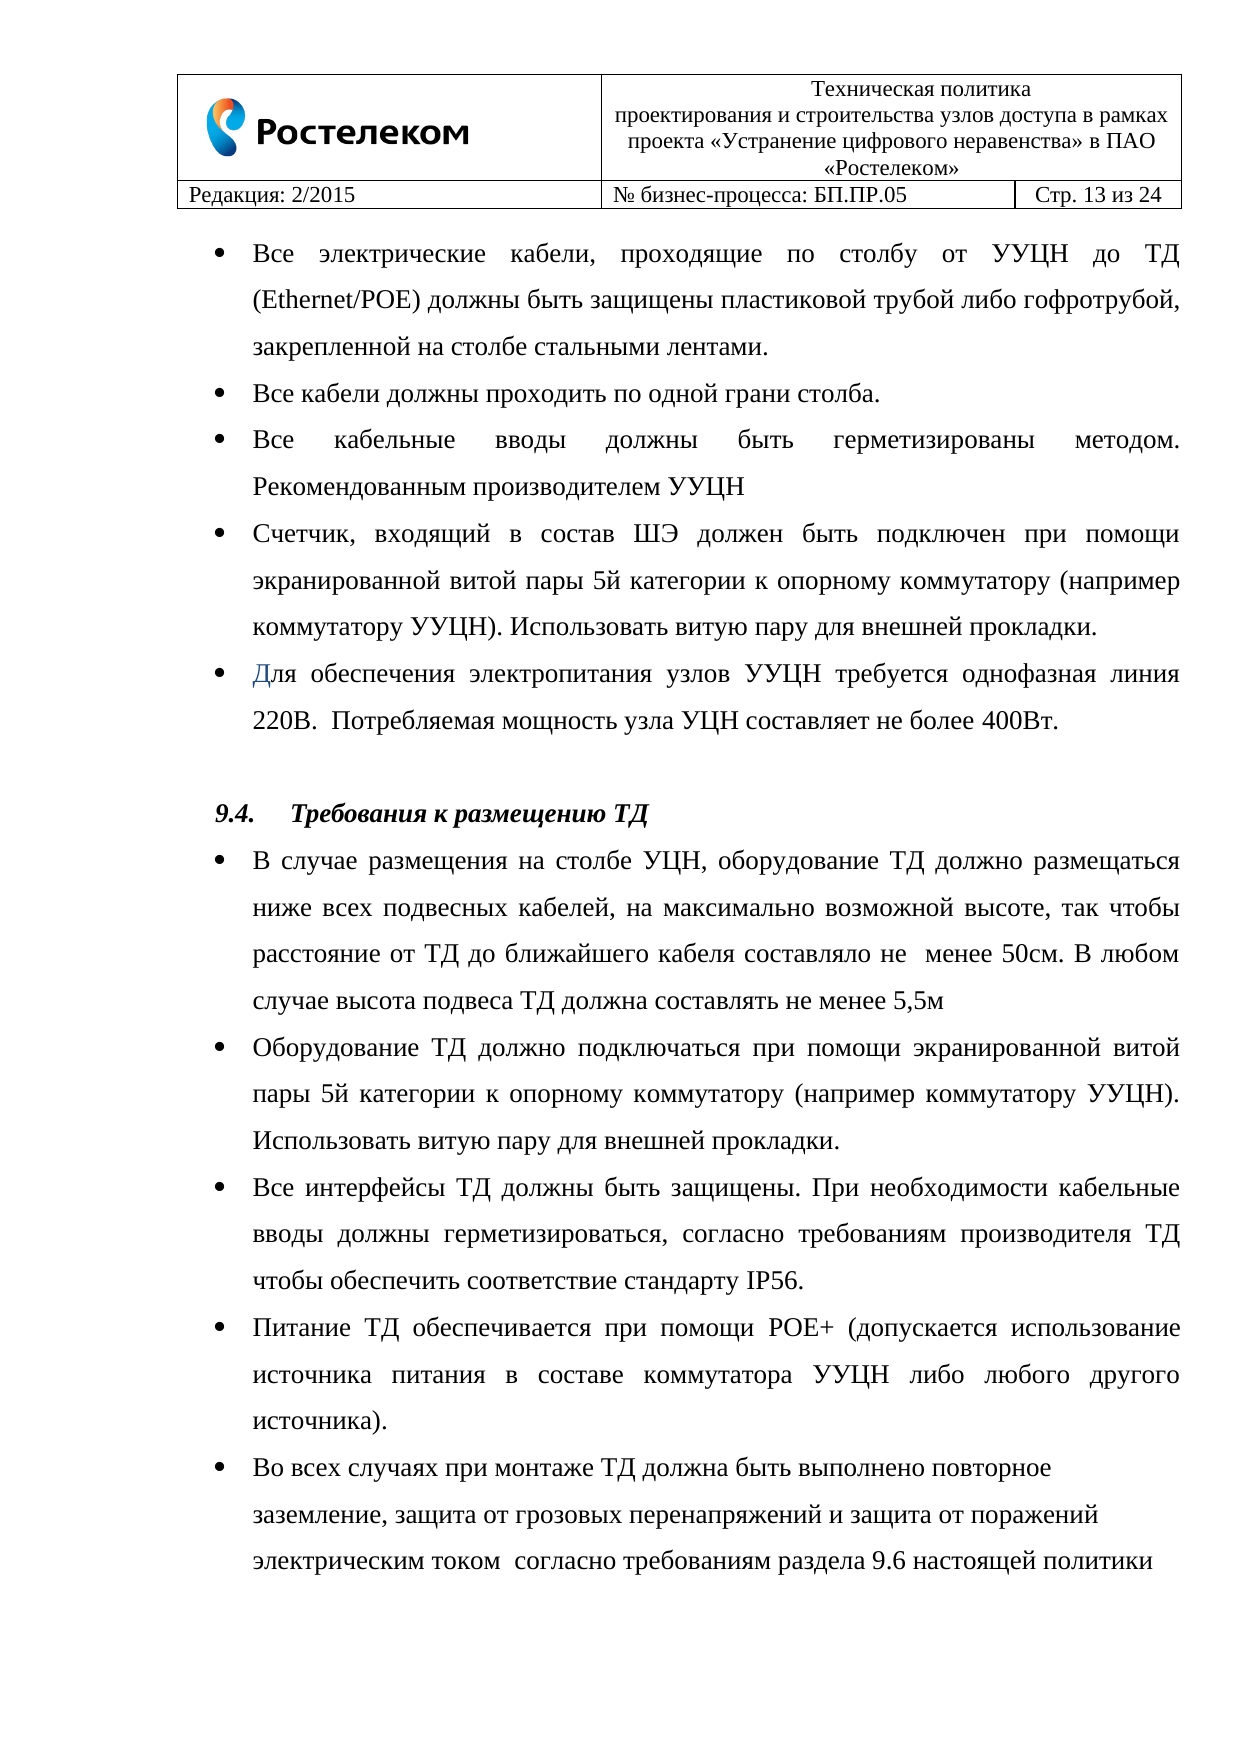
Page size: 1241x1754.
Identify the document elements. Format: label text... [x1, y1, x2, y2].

list Все электрические кабели, проходящие по столбу от УУЦН до ТД (Ethernet/POE) должны быть защищены пластиковой трубой либо гофротрубой, закрепленной на столбе стальными лентами. [215, 237, 1181, 361]
list Счетчик, входящий в состав ШЭ должен быть подключен при помощи экранированной витой пары 5й категории к опорному коммутатору (например коммутатору УУЦН). Использовать витую пару для внешней прокладки. [215, 517, 1181, 642]
list Питание ТД обеспечивается при помощи POE+ (допускается использование источника питания в составе коммутатора УУЦН либо любого другого источника). [215, 1311, 1181, 1436]
list Все интерфейсы ТД должны быть защищены. При необходимости кабельные вводы должны герметизироваться, согласно требованиям производителя ТД чтобы обеспечить соответствие стандарту IP56. [215, 1171, 1181, 1295]
list В случае размещения на столбе УЦН, оборудование ТД должно размещаться ниже всех подвесных кабелей, на максимально возможной высоте, так чтобы расстояние от ТД до ближайшего кабеля составляло не менее 50см. В любом случае высота подвеса ТД должна составлять не менее 5,5м [215, 844, 1181, 1015]
list Все кабели должны проходить по одной грани столба. [215, 377, 1181, 408]
list Во всех случаях при монтаже ТД должна быть выполнено повторное заземление, защита от грозовых перенапряжений и защита от поражений электрическим током согласно требованиям раздела 9.6 настоящей политики [215, 1451, 1181, 1576]
list Все кабельные вводы должны быть герметизированы методом. Рекомендованным производителем УУЦН [215, 424, 1181, 502]
subtitle Требования к размещению ТД [215, 797, 1181, 828]
list Для обеспечения электропитания узлов УУЦН требуется однофазная линия 220В. Потребляемая мощность узла УЦН составляет не более 400Вт. [215, 657, 1181, 735]
list Оборудование ТД должно подключаться при помощи экранированной витой пары 5й категории к опорному коммутатору (например коммутатору УУЦН). Использовать витую пару для внешней прокладки. [215, 1031, 1181, 1155]
picture [188, 81, 486, 174]
